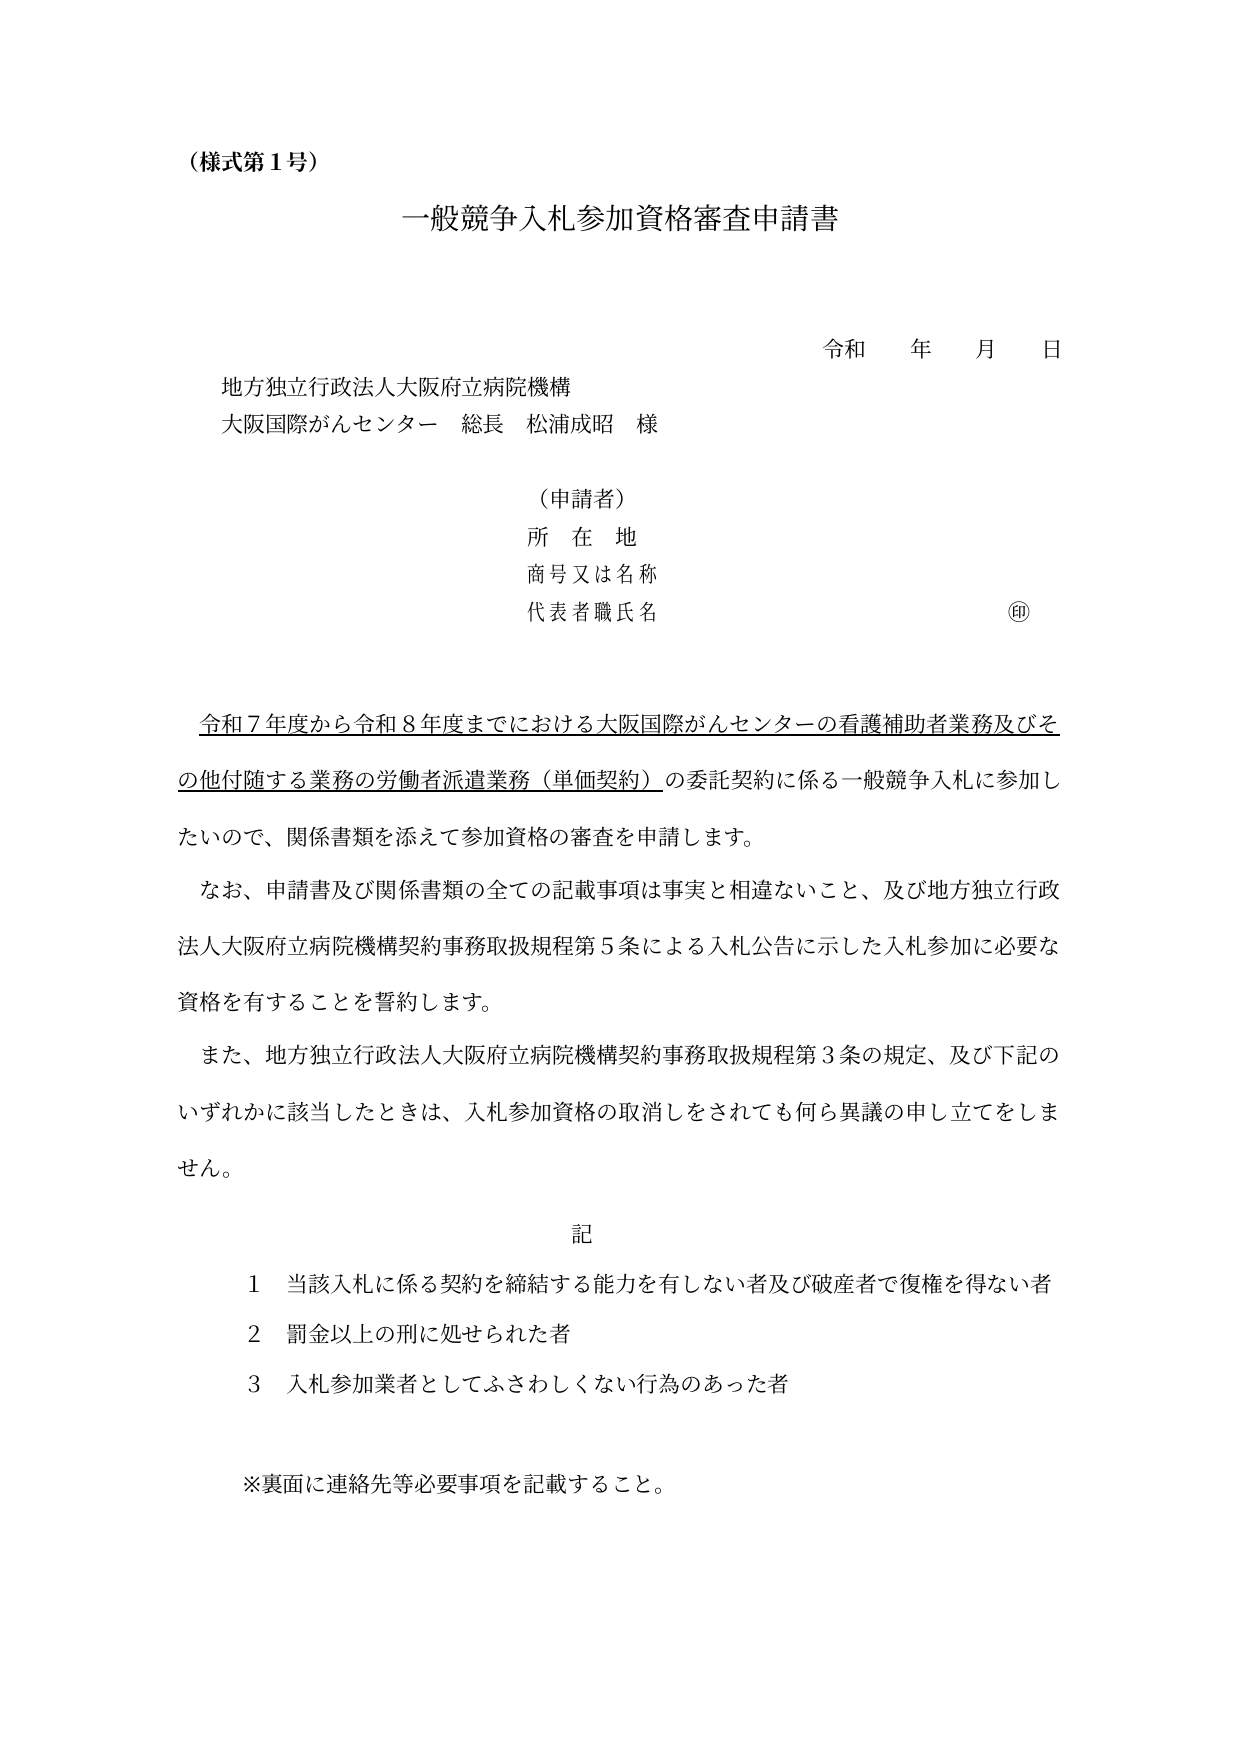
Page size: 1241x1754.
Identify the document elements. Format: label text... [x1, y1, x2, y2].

text （申請者） [177, 479, 1063, 517]
text なお、申請書及び関係書類の全ての記載事項は事実と相違ないこと、及び地方独立行政法人大阪府立病院機構契約事務取扱規程第５条による入札公告に示した入札参加に必要な資格を有することを誓約します。 [177, 870, 1063, 1020]
text ２ 罰金以上の刑に処せられた者 [243, 1314, 1063, 1351]
text 地方独立行政法人大阪府立病院機構 [177, 367, 1063, 404]
text ※裏面に連絡先等必要事項を記載すること。 [243, 1464, 1063, 1501]
text 大阪国際がんセンター 総長 松浦成昭 様 [177, 404, 1063, 442]
text ３ 入札参加業者としてふさわしくない行為のあった者 [243, 1364, 1063, 1401]
text １ 当該入札に係る契約を締結する能力を有しない者及び破産者で復権を得ない者 [177, 1264, 1063, 1301]
text （様式第１号） [177, 142, 1063, 179]
text 一般競争入札参加資格審査申請書 [177, 179, 1063, 254]
text 令和 年 月 日 [177, 329, 1063, 367]
text また、地方独立行政法人大阪府立病院機構契約事務取扱規程第３条の規定、及び下記のいずれかに該当したときは、入札参加資格の取消しをされても何ら異議の申し立てをしません。 [177, 1036, 1063, 1186]
text 商号又は名称 [177, 554, 1063, 592]
text 所在地 [177, 517, 1063, 554]
text 令和７年度から令和８年度までにおける大阪国際がんセンターの看護補助者業務及びその他付随する業務の労働者派遣業務（単価契約）の委託契約に係る一般競争入札に参加したいので、関係書類を添えて参加資格の審査を申請します。 [177, 704, 1063, 854]
subtitle 記 [177, 1214, 1063, 1251]
text 代表者職氏名 ㊞ [177, 592, 1063, 629]
